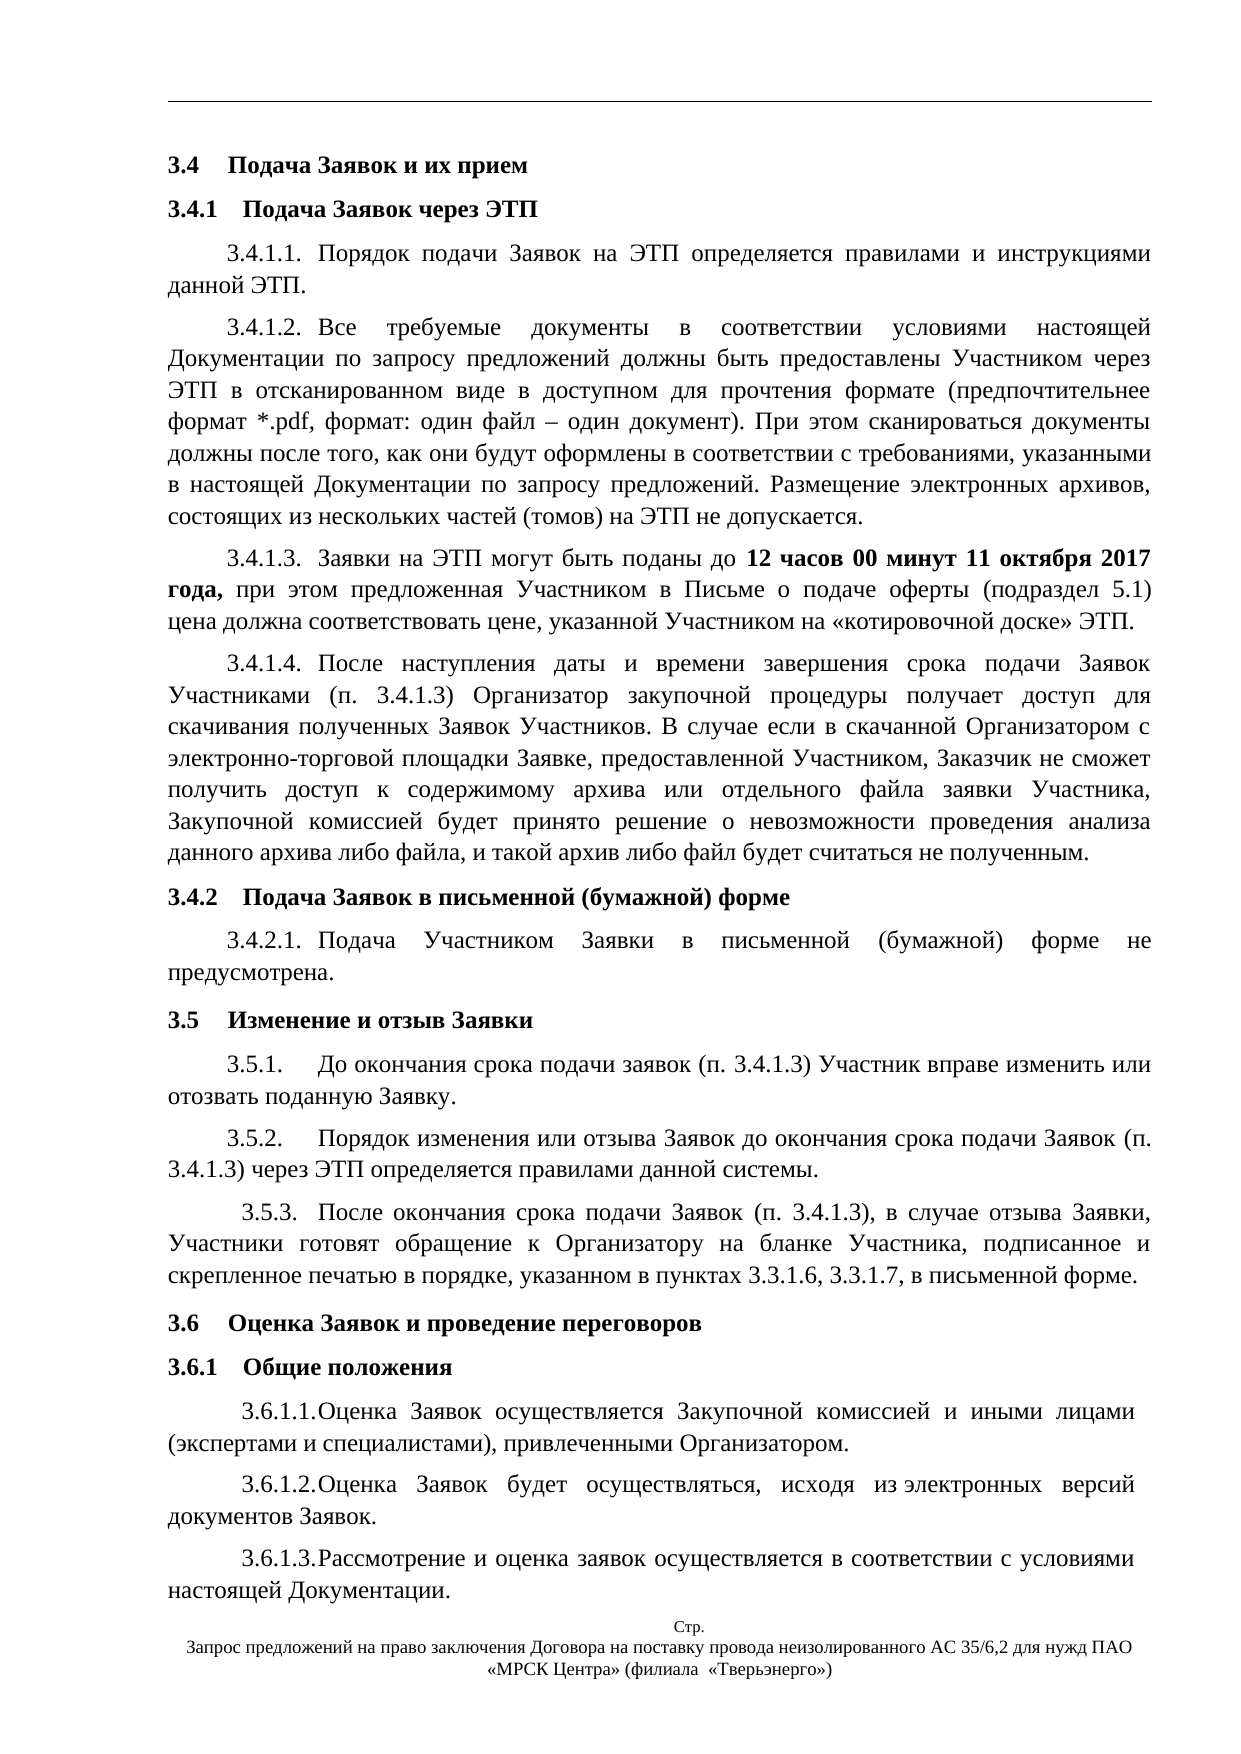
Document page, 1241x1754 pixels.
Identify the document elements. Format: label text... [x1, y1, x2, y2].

list До окончания срока подачи заявок (п. 3.4.1.3) Участник вправе изменить или отозвать поданную Заявку. [168, 1049, 1152, 1110]
list Оценка Заявок осуществляется Закупочной комиссией и иными лицами (экспертами и специалистами), привлеченными Организатором. [168, 1396, 1135, 1456]
subtitle Изменение и отзыв Заявки [168, 1005, 1152, 1034]
subtitle Подача Заявок через ЭТП [168, 194, 1152, 223]
subtitle Общие положения [168, 1352, 1152, 1381]
list Оценка Заявок будет осуществляться, исходя из электронных версий документов Заявок. [168, 1469, 1135, 1530]
list После окончания срока подачи Заявок (п. 3.4.1.3), в случае отзыва Заявки, Участники готовят обращение к Организатору на бланке Участника, подписанное и скрепленное печатью в порядке, указанном в пунктах 3.3.1.6, 3.3.1.7, в письменной форме. [168, 1197, 1152, 1288]
list Все требуемые документы в соответствии условиями настоящей Документации по запросу предложений должны быть предоставлены Участником через ЭТП в отсканированном виде в доступном для прочтения формате (предпочтительнее формат *.pdf, формат: один файл – один документ). При этом сканироваться документы должны после того, как они будут оформлены в соответствии с требованиями, указанными в настоящей Документации по запросу предложений. Размещение электронных архивов, состоящих из нескольких частей (томов) на ЭТП не допускается. [168, 312, 1152, 530]
list Рассмотрение и оценка заявок осуществляется в соответствии с условиями настоящей Документации. [168, 1543, 1135, 1603]
subtitle Оценка Заявок и проведение переговоров [168, 1308, 1152, 1337]
list Порядок подачи Заявок на ЭТП определяется правилами и инструкциями данной ЭТП. [168, 238, 1152, 298]
subtitle Подача Заявок в письменной (бумажной) форме [168, 882, 1152, 910]
subtitle Подача Заявок и их прием [168, 150, 1152, 179]
list После наступления даты и времени завершения срока подачи Заявок Участниками (п. 3.4.1.3) Организатор закупочной процедуры получает доступ для скачивания полученных Заявок Участников. В случае если в скачанной Организатором с электронно-торговой площадки Заявке, предоставленной Участником, Заказчик не сможет получить доступ к содержимому архива или отдельного файла заявки Участника, Закупочной комиссией будет принято решение о невозможности проведения анализа данного архива либо файла, и такой архив либо файл будет считаться не полученным. [168, 648, 1152, 866]
list Заявки на ЭТП могут быть поданы до 12 часов 00 минут 11 октября 2017 года, при этом предложенная Участником в Письме о подаче оферты (подраздел 5.1) цена должна соответствовать цене, указанной Участником на «котировочной доске» ЭТП. [168, 543, 1152, 635]
list Порядок изменения или отзыва Заявок до окончания срока подачи Заявок (п. 3.4.1.3) через ЭТП определяется правилами данной системы. [168, 1123, 1152, 1183]
list Подача Участником Заявки в письменной (бумажной) форме не предусмотрена. [168, 926, 1152, 986]
